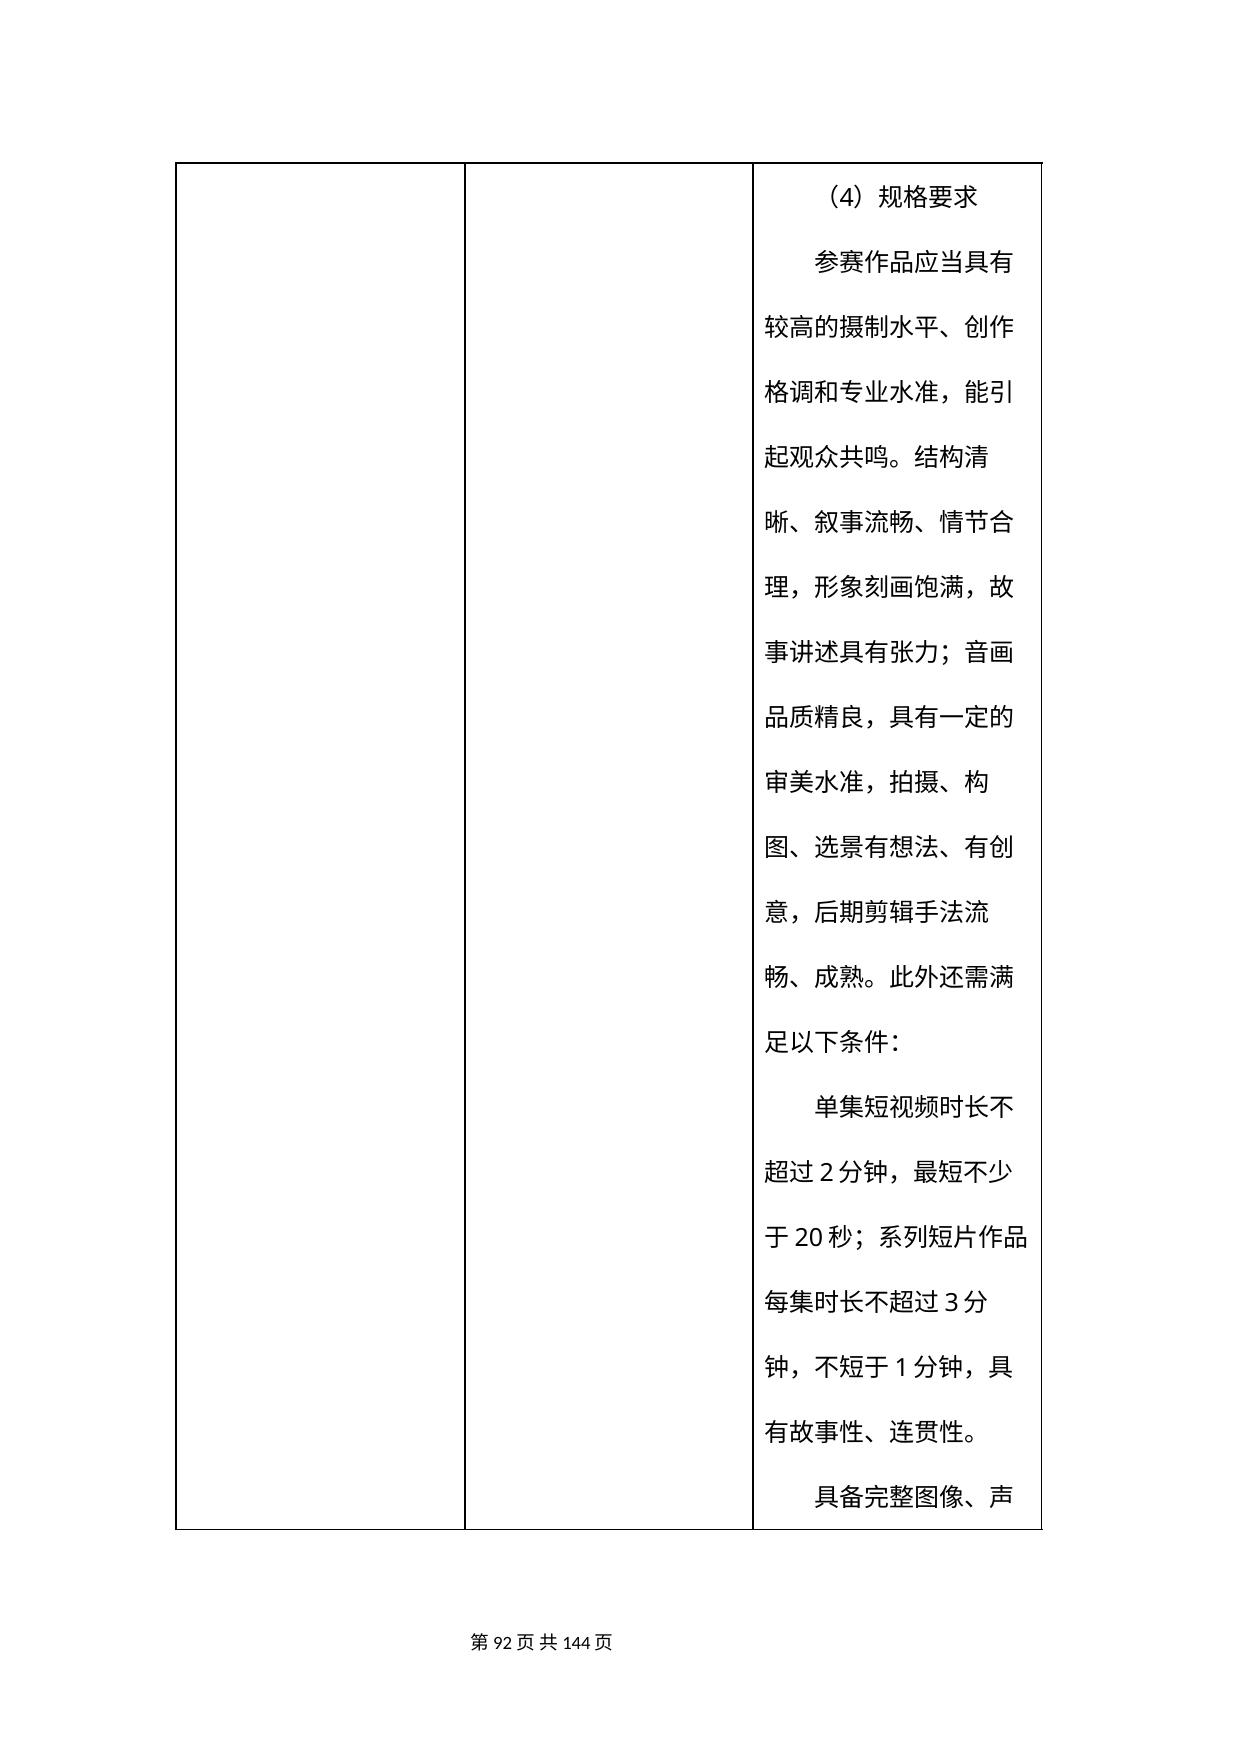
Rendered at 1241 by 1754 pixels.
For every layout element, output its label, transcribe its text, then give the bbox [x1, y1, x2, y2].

table_cell [466, 164, 752, 1528]
table_cell 1 [177, 164, 464, 1528]
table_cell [754, 164, 1041, 1528]
